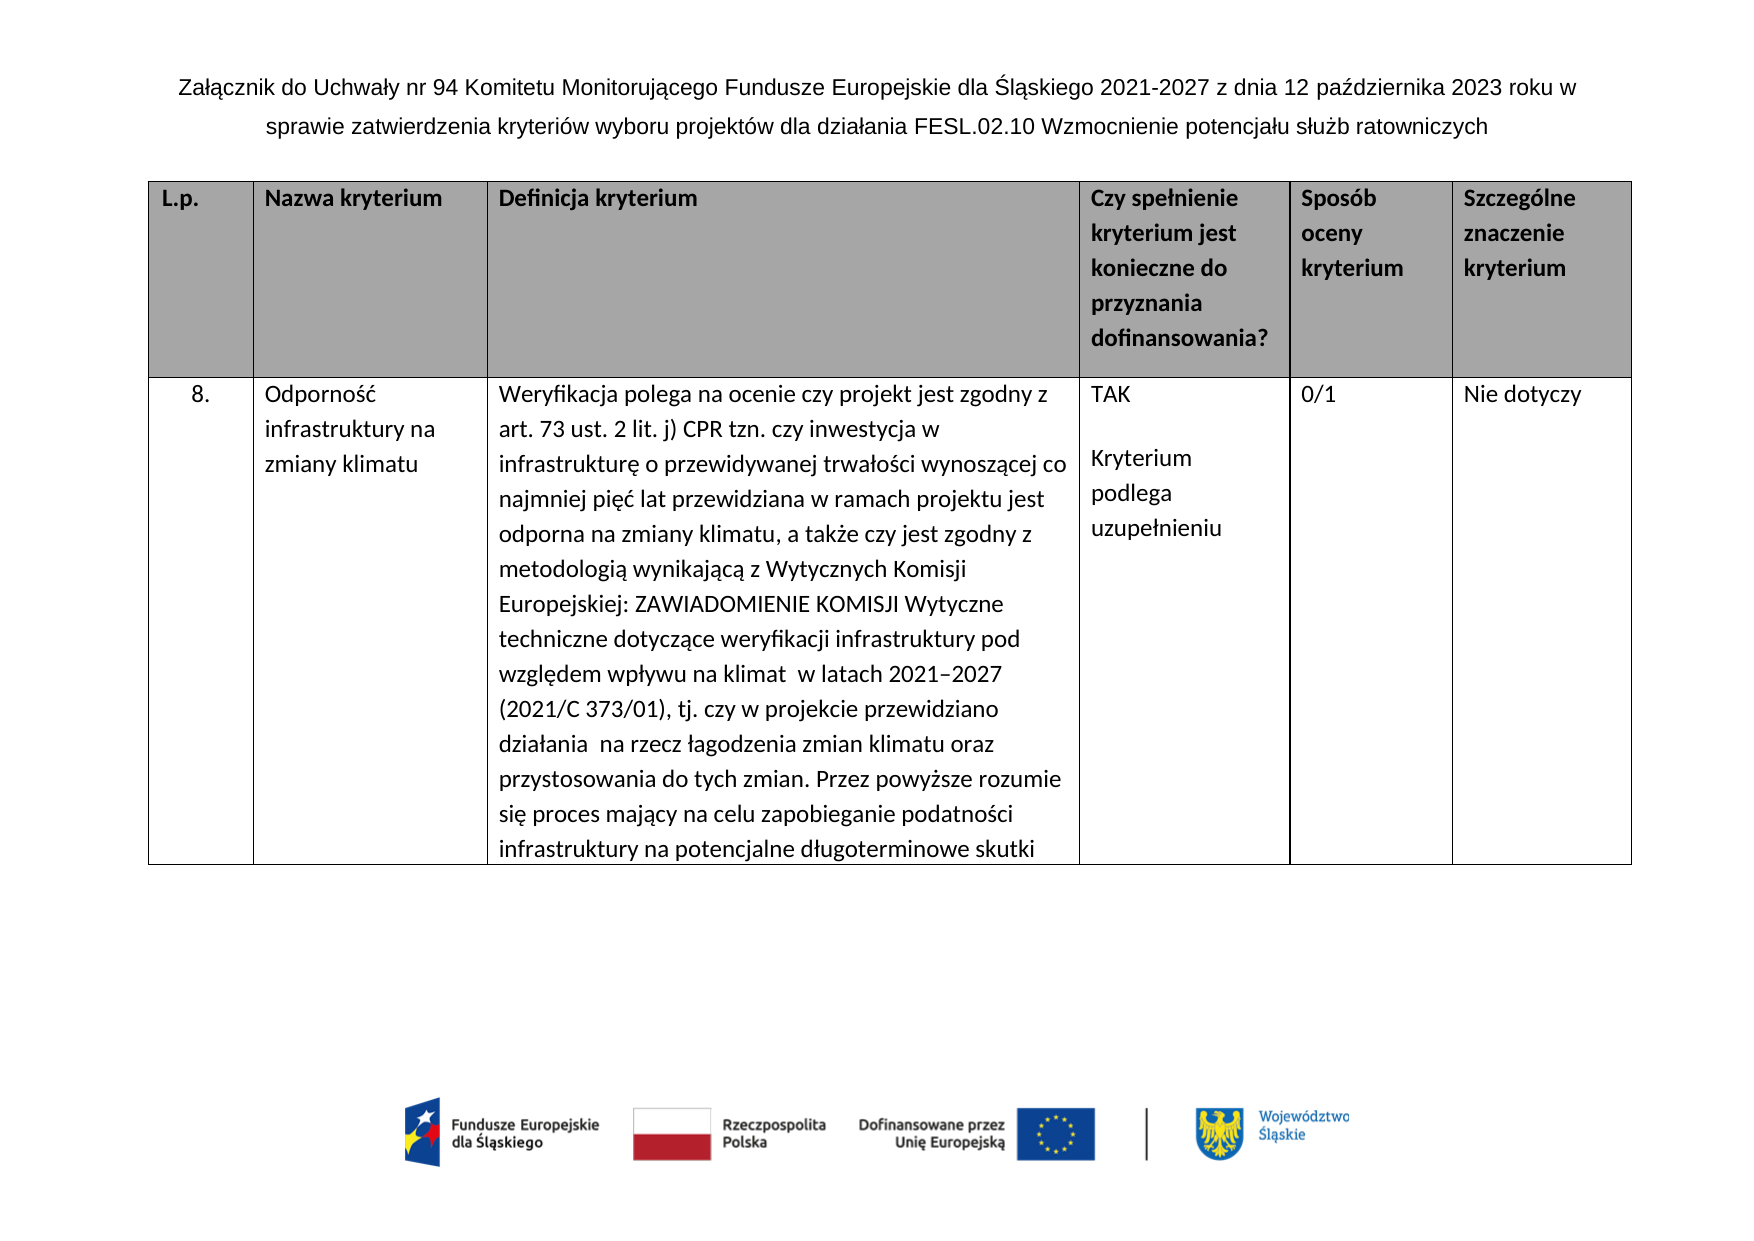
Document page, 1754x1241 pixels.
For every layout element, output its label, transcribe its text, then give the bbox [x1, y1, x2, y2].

table_cell 0/1 [1291, 378, 1452, 864]
table_header L.p. [149, 182, 253, 377]
table_header Nazwa kryterium [254, 182, 487, 377]
picture [405, 1097, 1349, 1167]
table_cell Nie dotyczy [1453, 378, 1631, 864]
table_header Definicja kryterium [488, 182, 1079, 377]
table_header Czy spełnienie kryterium jest konieczne do przyznania dofinansowania? [1080, 182, 1289, 377]
table_cell Weryfikacja polega na ocenie czy projekt jest zgodny z art. 73 ust. 2 lit. j) CPR tzn. czy inwestycja w infrastrukturę o przewidywanej trwałości wynoszącej co najmniej pięć lat przewidziana w ramach projektu jest odporna na zmiany klimatu, a także czy jest zgodny z metodologią wynikającą z Wytycznych Komisji Europejskiej: ZAWIADOMIENIE KOMISJI Wytyczne techniczne dotyczące weryfikacji infrastruktury pod względem wpływu na klimat w latach 2021–2027 (2021/C 373/01), tj. czy w projekcie przewidziano działania na rzecz łagodzenia zmian klimatu oraz przystosowania do tych zmian. Przez powyższe rozumie się proces mający na celu zapobieganie podatności infrastruktury na potencjalne długoterminowe skutki zmian klimatu, przy jednoczesnym zapewnieniu przestrzegania zasady „efektywności energetycznej przede wszystkim” oraz zgodności poziomu emisji gazów cieplarnianych wynikających z projektu z celem osiągnięcia neutralności klimatycznej w 2050 r. Weryfikacja przeprowadzana jest na podstawie uzasadnienia odporności przedsięwzięcia na zmiany klimatu przedstawionego we wniosku o dofinansowanie. [488, 378, 1079, 864]
table_cell [149, 378, 253, 864]
table_cell TAK Kryterium podlega uzupełnieniu [1080, 378, 1289, 864]
table_cell Odporność infrastruktury na zmiany klimatu [254, 378, 487, 864]
table_header Sposób oceny kryterium [1291, 182, 1452, 377]
table_header Szczególne znaczenie kryterium [1453, 182, 1631, 377]
